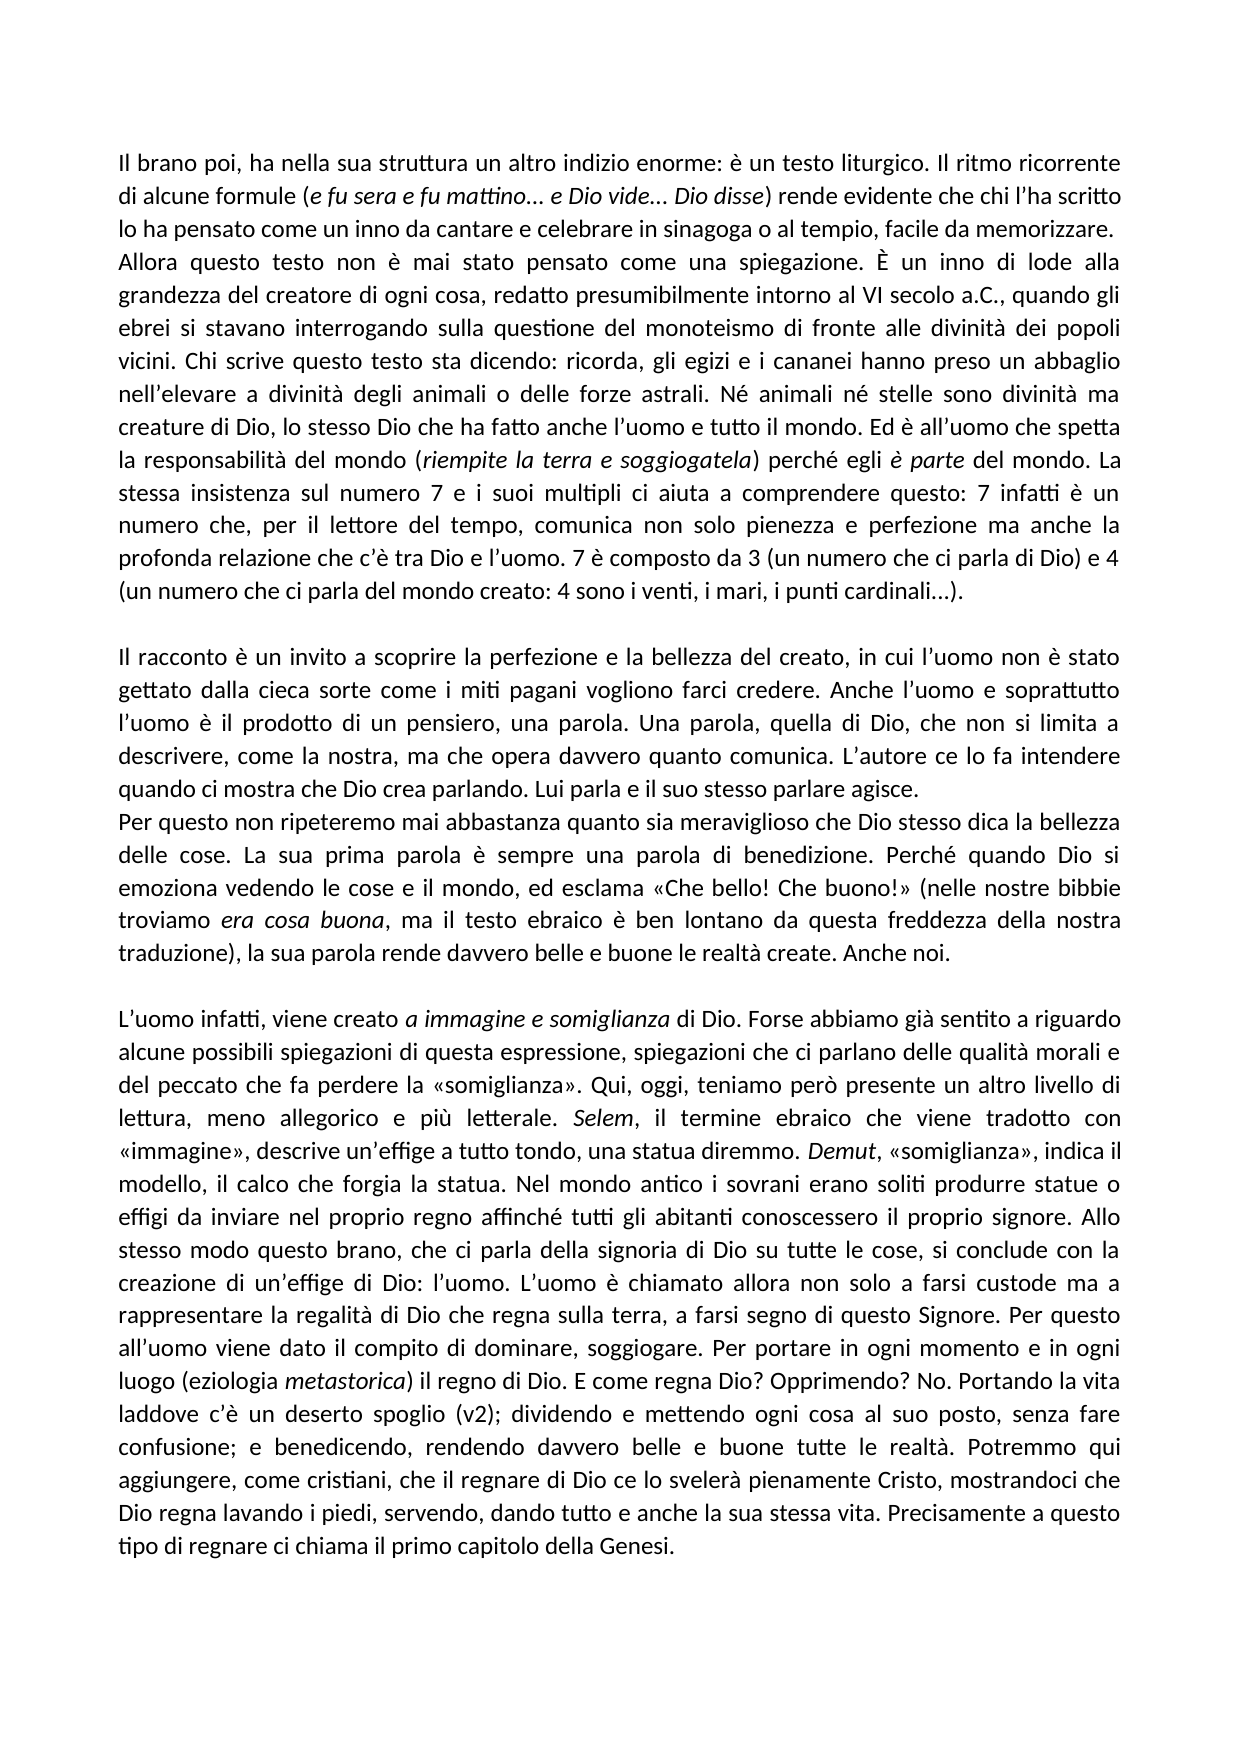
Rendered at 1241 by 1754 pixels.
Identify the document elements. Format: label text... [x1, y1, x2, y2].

text Il brano poi, ha nella sua struttura un altro indizio enorme: è un testo liturgico. Il ritmo ricorrente di alcune formule (e fu sera e fu mattino... e Dio vide... Dio disse) rende evidente che chi l’ha scritto lo ha pensato come un inno da cantare e celebrare in sinagoga o al tempio, facile da memorizzare. [118, 148, 1122, 244]
text L’uomo infatti, viene creato a immagine e somiglianza di Dio. Forse abbiamo già sentito a riguardo alcune possibili spiegazioni di questa espressione, spiegazioni che ci parlano delle qualità morali e del peccato che fa perdere la «somiglianza». Qui, oggi, teniamo però presente un altro livello di lettura, meno allegorico e più letterale. Selem, il termine ebraico che viene tradotto con «immagine», descrive un’effige a tutto tondo, una statua diremmo. Demut, «somiglianza», indica il modello, il calco che forgia la statua. Nel mondo antico i sovrani erano soliti produrre statue o effigi da inviare nel proprio regno affinché tutti gli abitanti conoscessero il proprio signore. Allo stesso modo questo brano, che ci parla della signoria di Dio su tutte le cose, si conclude con la creazione di un’effige di Dio: l’uomo. L’uomo è chiamato allora non solo a farsi custode ma a rappresentare la regalità di Dio che regna sulla terra, a farsi segno di questo Signore. Per questo all’uomo viene dato il compito di dominare, soggiogare. Per portare in ogni momento e in ogni luogo (eziologia metastorica) il regno di Dio. E come regna Dio? Opprimendo? No. Portando la vita laddove c’è un deserto spoglio (v2); dividendo e mettendo ogni cosa al suo posto, senza fare confusione; e benedicendo, rendendo davvero belle e buone tutte le realtà. Potremmo qui aggiungere, come cristiani, che il regnare di Dio ce lo svelerà pienamente Cristo, mostrandoci che Dio regna lavando i piedi, servendo, dando tutto e anche la sua stessa vita. Precisamente a questo tipo di regnare ci chiama il primo capitolo della Genesi. [118, 1003, 1122, 1561]
text Per questo non ripeteremo mai abbastanza quanto sia meraviglioso che Dio stesso dica la bellezza delle cose. La sua prima parola è sempre una parola di benedizione. Perché quando Dio si emoziona vedendo le cose e il mondo, ed esclama «Che bello! Che buono!» (nelle nostre bibbie troviamo era cosa buona, ma il testo ebraico è ben lontano da questa freddezza della nostra traduzione), la sua parola rende davvero belle e buone le realtà create. Anche noi. [118, 806, 1122, 968]
text Il racconto è un invito a scoprire la perfezione e la bellezza del creato, in cui l’uomo non è stato gettato dalla cieca sorte come i miti pagani vogliono farci credere. Anche l’uomo e soprattutto l’uomo è il prodotto di un pensiero, una parola. Una parola, quella di Dio, che non si limita a descrivere, come la nostra, ma che opera davvero quanto comunica. L’autore ce lo fa intendere quando ci mostra che Dio crea parlando. Lui parla e il suo stesso parlare agisce. [118, 641, 1122, 803]
text Allora questo testo non è mai stato pensato come una spiegazione. È un inno di lode alla grandezza del creatore di ogni cosa, redatto presumibilmente intorno al VI secolo a.C., quando gli ebrei si stavano interrogando sulla questione del monoteismo di fronte alle divinità dei popoli vicini. Chi scrive questo testo sta dicendo: ricorda, gli egizi e i cananei hanno preso un abbaglio nell’elevare a divinità degli animali o delle forze astrali. Né animali né stelle sono divinità ma creature di Dio, lo stesso Dio che ha fatto anche l’uomo e tutto il mondo. Ed è all’uomo che spetta la responsabilità del mondo (riempite la terra e soggiogatela) perché egli è parte del mondo. La stessa insistenza sul numero 7 e i suoi multipli ci aiuta a comprendere questo: 7 infatti è un numero che, per il lettore del tempo, comunica non solo pienezza e perfezione ma anche la profonda relazione che c’è tra Dio e l’uomo. 7 è composto da 3 (un numero che ci parla di Dio) e 4 (un numero che ci parla del mondo creato: 4 sono i venti, i mari, i punti cardinali...). [118, 246, 1122, 606]
